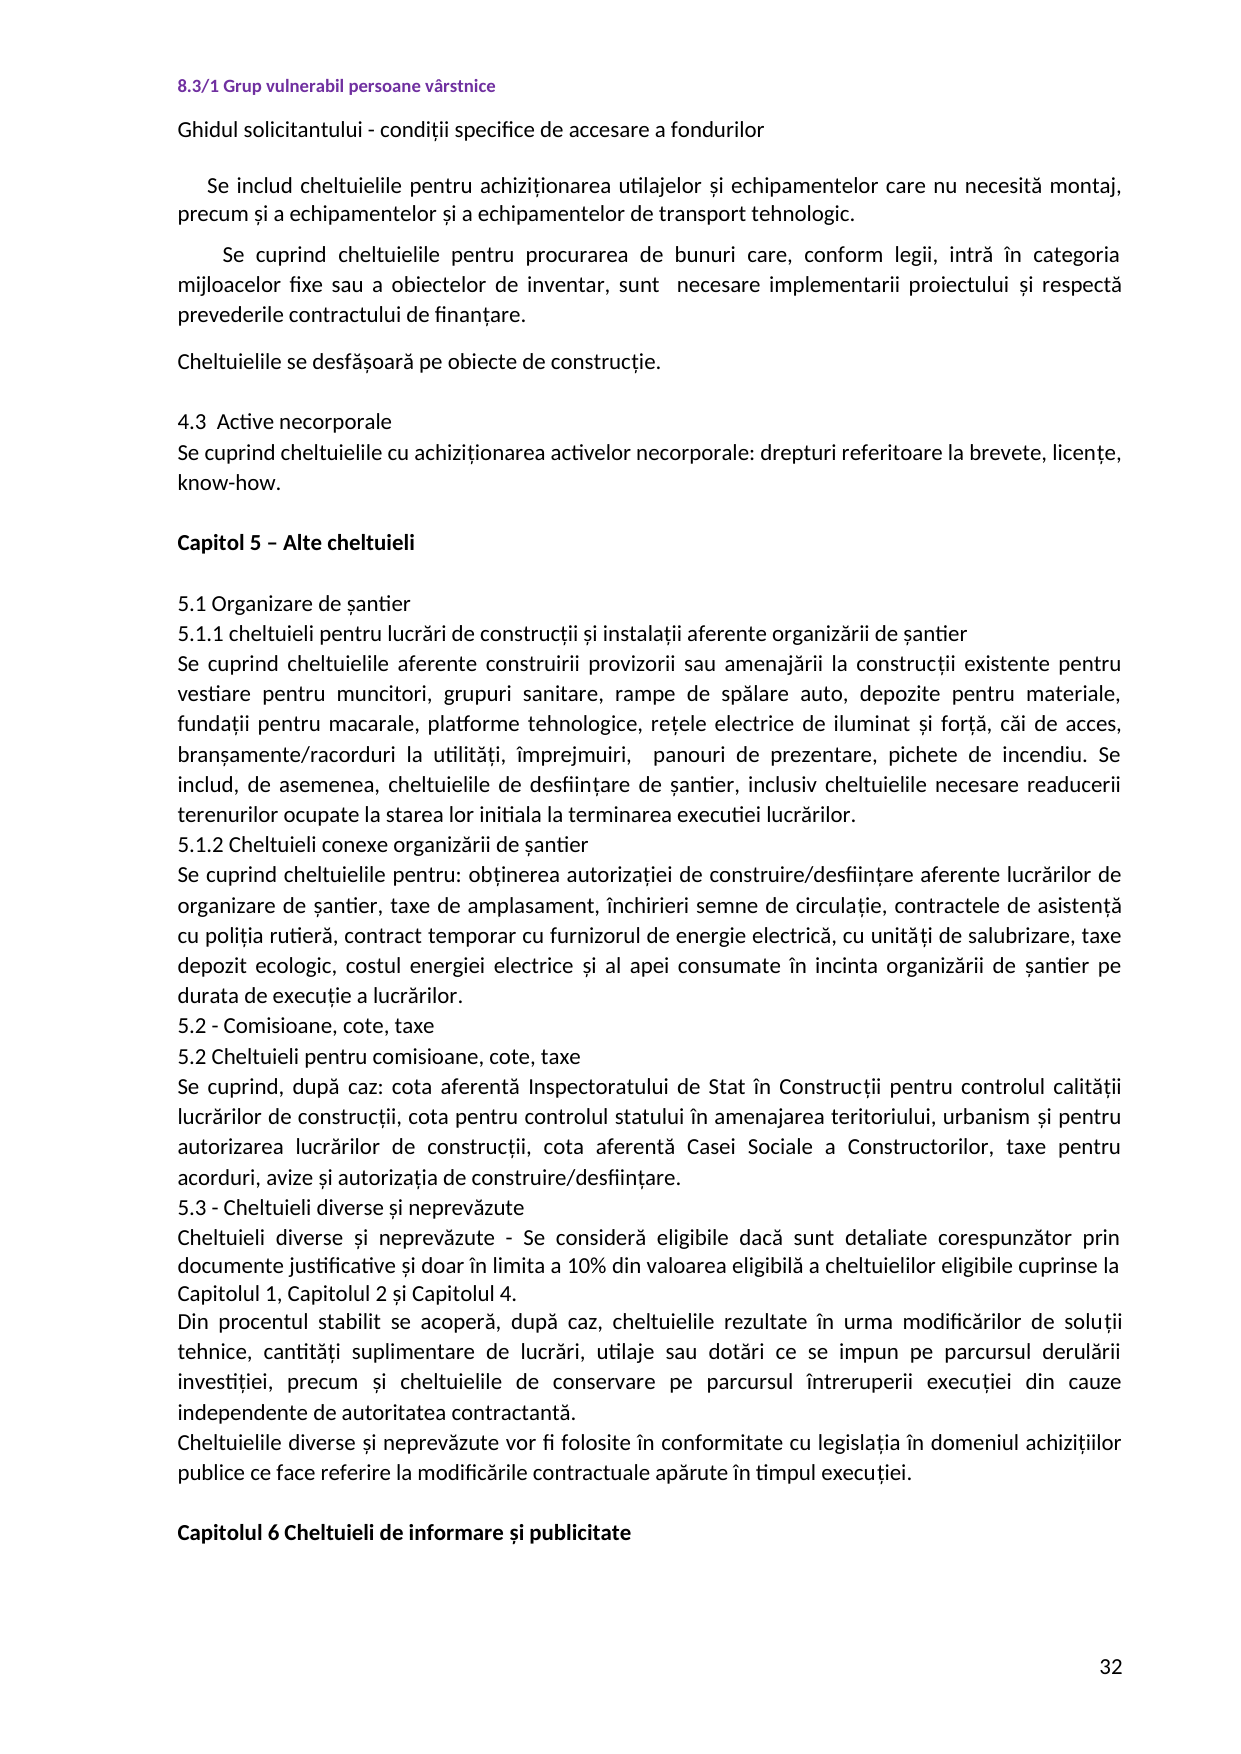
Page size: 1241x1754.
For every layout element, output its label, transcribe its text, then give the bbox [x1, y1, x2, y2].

text 5.2 Cheltuieli pentru comisioane, cote, taxe [177, 1042, 1122, 1070]
text Cheltuieli diverse şi neprevăzute - Se consideră eligibile dacă sunt detaliate corespunzător prin documente justificative şi doar în limita a 10% din valoarea eligibilă a cheltuielilor eligibile cuprinse la Capitolul 1, Capitolul 2 şi Capitolul 4. [177, 1223, 1122, 1307]
text 5.2 - Comisioane, cote, taxe [177, 1012, 1122, 1039]
text 4.3 Active necorporale [177, 407, 1122, 435]
text Capitol 5 – Alte cheltuieli [177, 528, 1122, 556]
text Cheltuielile se desfăşoară pe obiecte de construcţie. [177, 347, 1122, 375]
text Din procentul stabilit se acoperă, după caz, cheltuielile rezultate în urma modificărilor de soluţii tehnice, cantităţi suplimentare de lucrări, utilaje sau dotări ce se impun pe parcursul derulării investiţiei, precum şi cheltuielile de conservare pe parcursul întreruperii execuţiei din cauze independente de autoritatea contractantă. [177, 1307, 1122, 1426]
text 5.1.2 Cheltuieli conexe organizării de șantier [177, 830, 1122, 858]
text 5.1 Organizare de șantier [177, 589, 1122, 617]
text Se cuprind cheltuielile pentru procurarea de bunuri care, conform legii, intră în categoria mijloacelor fixe sau a obiectelor de inventar, sunt necesare implementarii proiectului şi respectă prevederile contractului de finanţare. [177, 240, 1122, 328]
text 5.3 - Cheltuieli diverse și neprevăzute [177, 1193, 1122, 1221]
text Se cuprind cheltuielile pentru: obţinerea autorizaţiei de construire/desfiinţare aferente lucrărilor de organizare de şantier, taxe de amplasament, închirieri semne de circulaţie, contractele de asistenţă cu poliţia rutieră, contract temporar cu furnizorul de energie electrică, cu unităţi de salubrizare, taxe depozit ecologic, costul energiei electrice şi al apei consumate în incinta organizării de şantier pe durata de execuţie a lucrărilor. [177, 861, 1122, 1009]
text Cheltuielile diverse şi neprevăzute vor fi folosite în conformitate cu legislaţia în domeniul achiziţiilor publice ce face referire la modificările contractuale apărute în timpul execuţiei. [177, 1428, 1122, 1486]
text Se includ cheltuielile pentru achiziţionarea utilajelor şi echipamentelor care nu necesită montaj, precum şi a echipamentelor şi a echipamentelor de transport tehnologic. [177, 171, 1122, 227]
text 5.1.1 cheltuieli pentru lucrări de construcții și instalații aferente organizării de șantier [177, 619, 1122, 647]
text Se cuprind, după caz: cota aferentă Inspectoratului de Stat în Construcţii pentru controlul calităţii lucrărilor de construcţii, cota pentru controlul statului în amenajarea teritoriului, urbanism şi pentru autorizarea lucrărilor de construcţii, cota aferentă Casei Sociale a Constructorilor, taxe pentru acorduri, avize şi autorizaţia de construire/desfiinţare. [177, 1072, 1122, 1191]
text Se cuprind cheltuielile aferente construirii provizorii sau amenajării la construcţii existente pentru vestiare pentru muncitori, grupuri sanitare, rampe de spălare auto, depozite pentru materiale, fundaţii pentru macarale, platforme tehnologice, reţele electrice de iluminat şi forţă, căi de acces, branşamente/racorduri la utilităţi, împrejmuiri, panouri de prezentare, pichete de incendiu. Se includ, de asemenea, cheltuielile de desfiinţare de şantier, inclusiv cheltuielile necesare readucerii terenurilor ocupate la starea lor initiala la terminarea executiei lucrărilor. [177, 649, 1122, 828]
text Capitolul 6 Cheltuieli de informare și publicitate [177, 1518, 1122, 1547]
text Se cuprind cheltuielile cu achiziţionarea activelor necorporale: drepturi referitoare la brevete, licenţe, know-how. [177, 438, 1122, 496]
